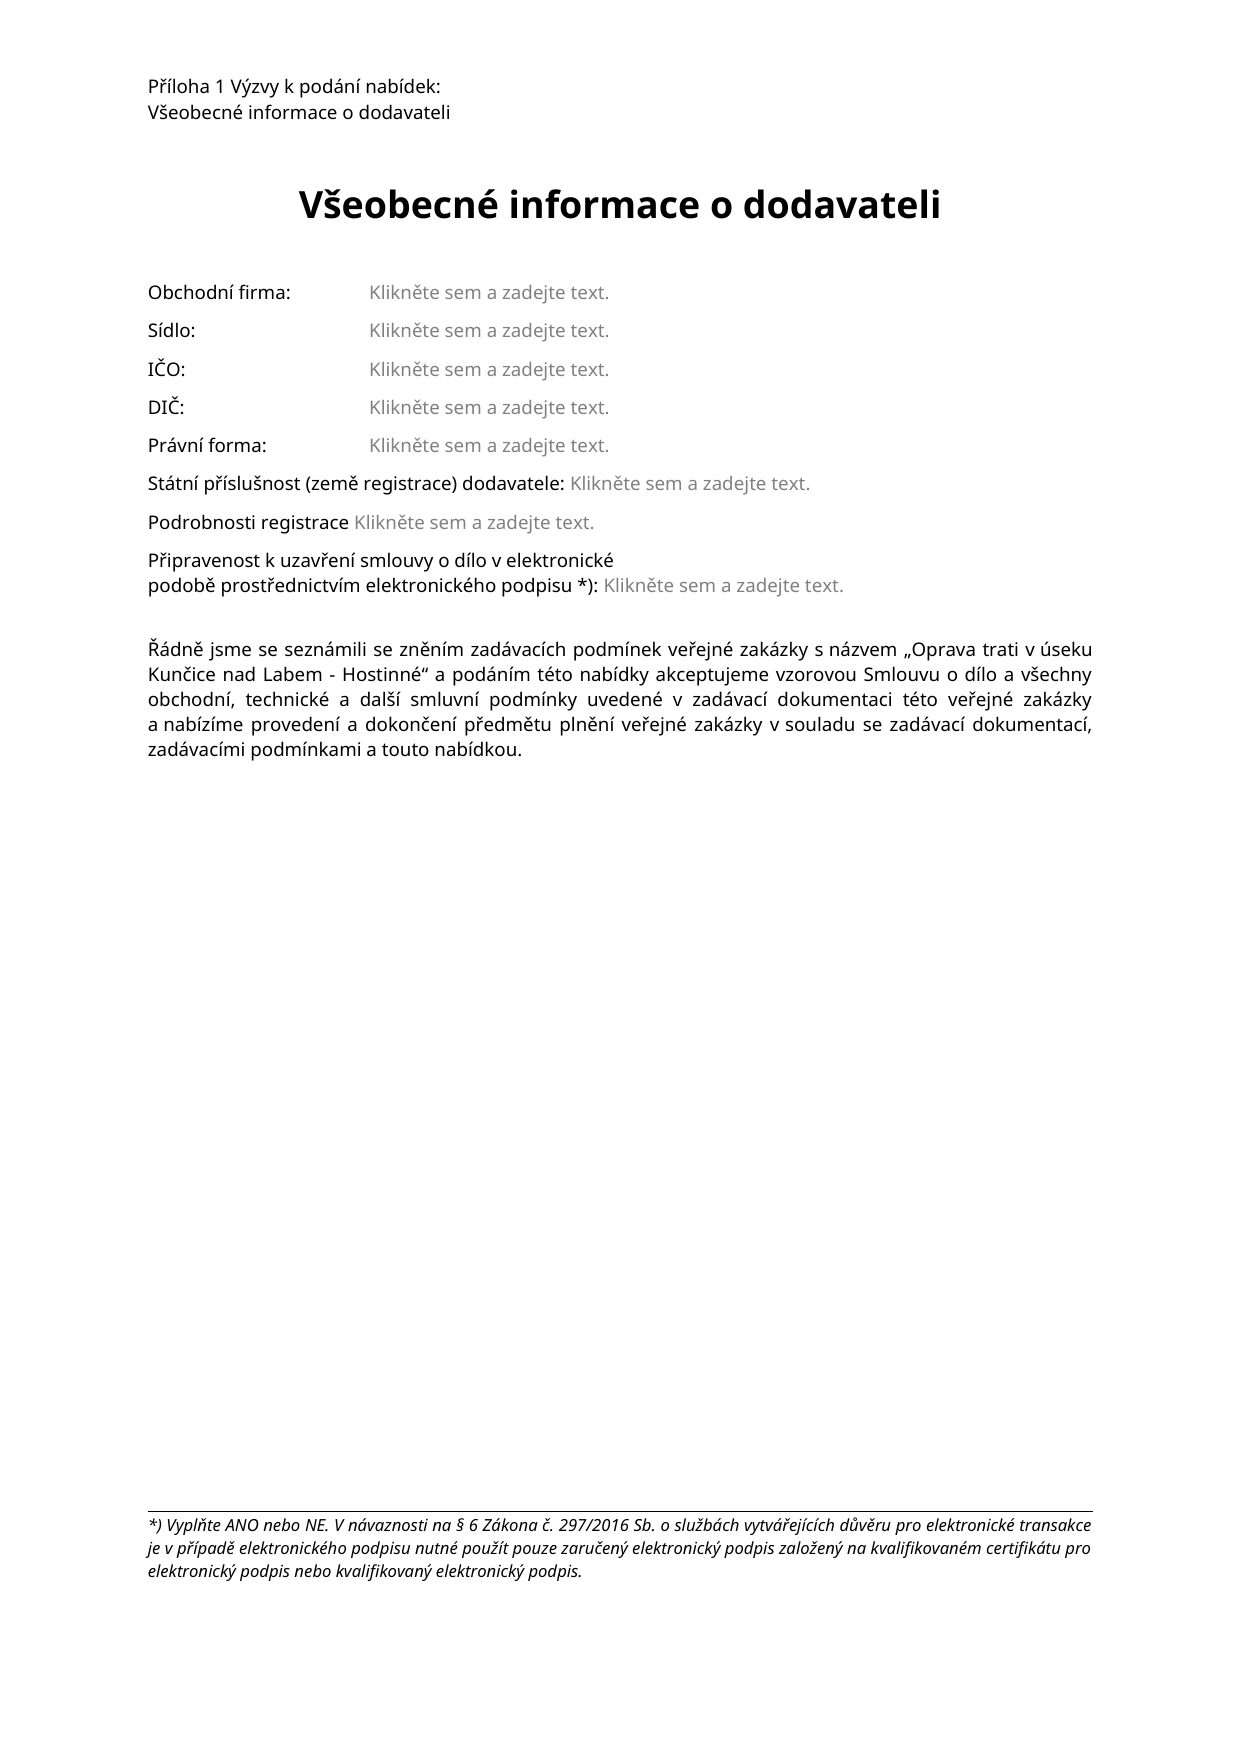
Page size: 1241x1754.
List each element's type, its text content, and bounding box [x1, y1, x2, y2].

text Státní příslušnost (země registrace) dodavatele: [148, 471, 1093, 496]
text IČO: [148, 356, 1093, 382]
text Obchodní firma: [148, 279, 1093, 305]
text Řádně jsme se seznámili se zněním zadávacích podmínek veřejné zakázky s názvem „Oprava trati v úseku Kunčice nad Labem - Hostinné“ a podáním této nabídky akceptujeme vzorovou Smlouvu o dílo a všechny obchodní, technické a další smluvní podmínky uvedené v zadávací dokumentaci této veřejné zakázky a nabízíme provedení a dokončení předmětu plnění veřejné zakázky v souladu se zadávací dokumentací, zadávacími podmínkami a touto nabídkou. [148, 636, 1093, 761]
text Sídlo: [148, 318, 1093, 343]
text Právní forma: [148, 432, 1093, 458]
text *) Vyplňte ANO nebo NE. V návaznosti na § 6 Zákona č. 297/2016 Sb. o službách vytvářejících důvěru pro elektronické transakce je v případě elektronického podpisu nutné použít pouze zaručený elektronický podpis založený na kvalifikovaném certifikátu pro elektronický podpis nebo kvalifikovaný elektronický podpis. [148, 1512, 1093, 1582]
text podobě prostřednictvím elektronického podpisu *): [148, 573, 1093, 598]
text DIČ: [148, 394, 1093, 420]
text Podrobnosti registrace [148, 509, 1093, 534]
title Všeobecné informace o dodavateli [148, 178, 1093, 229]
text Připravenost k uzavření smlouvy o dílo v elektronické [148, 547, 1093, 573]
